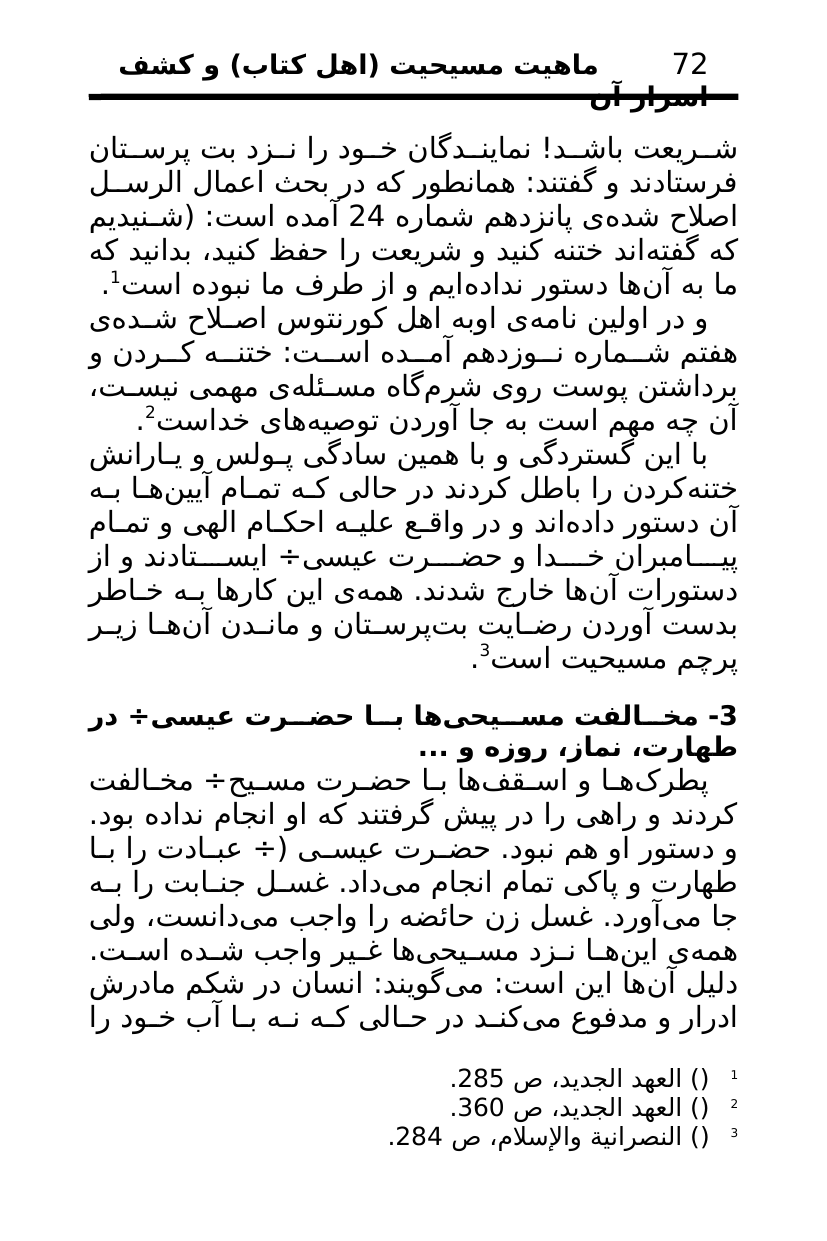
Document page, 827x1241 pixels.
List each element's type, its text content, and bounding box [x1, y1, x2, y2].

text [89, 132, 738, 301]
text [89, 763, 738, 1035]
text 3- مخالفت مسیحی‌ها با حضرت عیسی÷ در طهارت، نماز، روزه و ... [89, 700, 738, 763]
text و در اولین نامه‌ی اوبه اهل کورنتوس اصلاح شده‌ی هفتم شماره نوزدهم آمده است: ختنه کردن و برداشتن پوست روی شرم‌گاه مسئله‌ی مهمی نیست، آن چه مهم است به جا آوردن توصیه‌های خداست. [89, 301, 738, 437]
text با این گستردگی و با همین سادگی پولس و یارانش ختنه‌کردن را باطل کردند در حالی که تمام آیین‌ها به آن دستور داده‌اند و در واقع علیه احکام الهی و تمام پیامبران خدا و حضرت عیسی÷ ایستادند و از دستورات آن‌ها خارج شدند. همه‌ی این کارها به خاطر بدست آوردن رضایت بت‌پرستان و ماندن آن‌‌ها زیر پرچم مسیحیت است. [89, 437, 738, 675]
